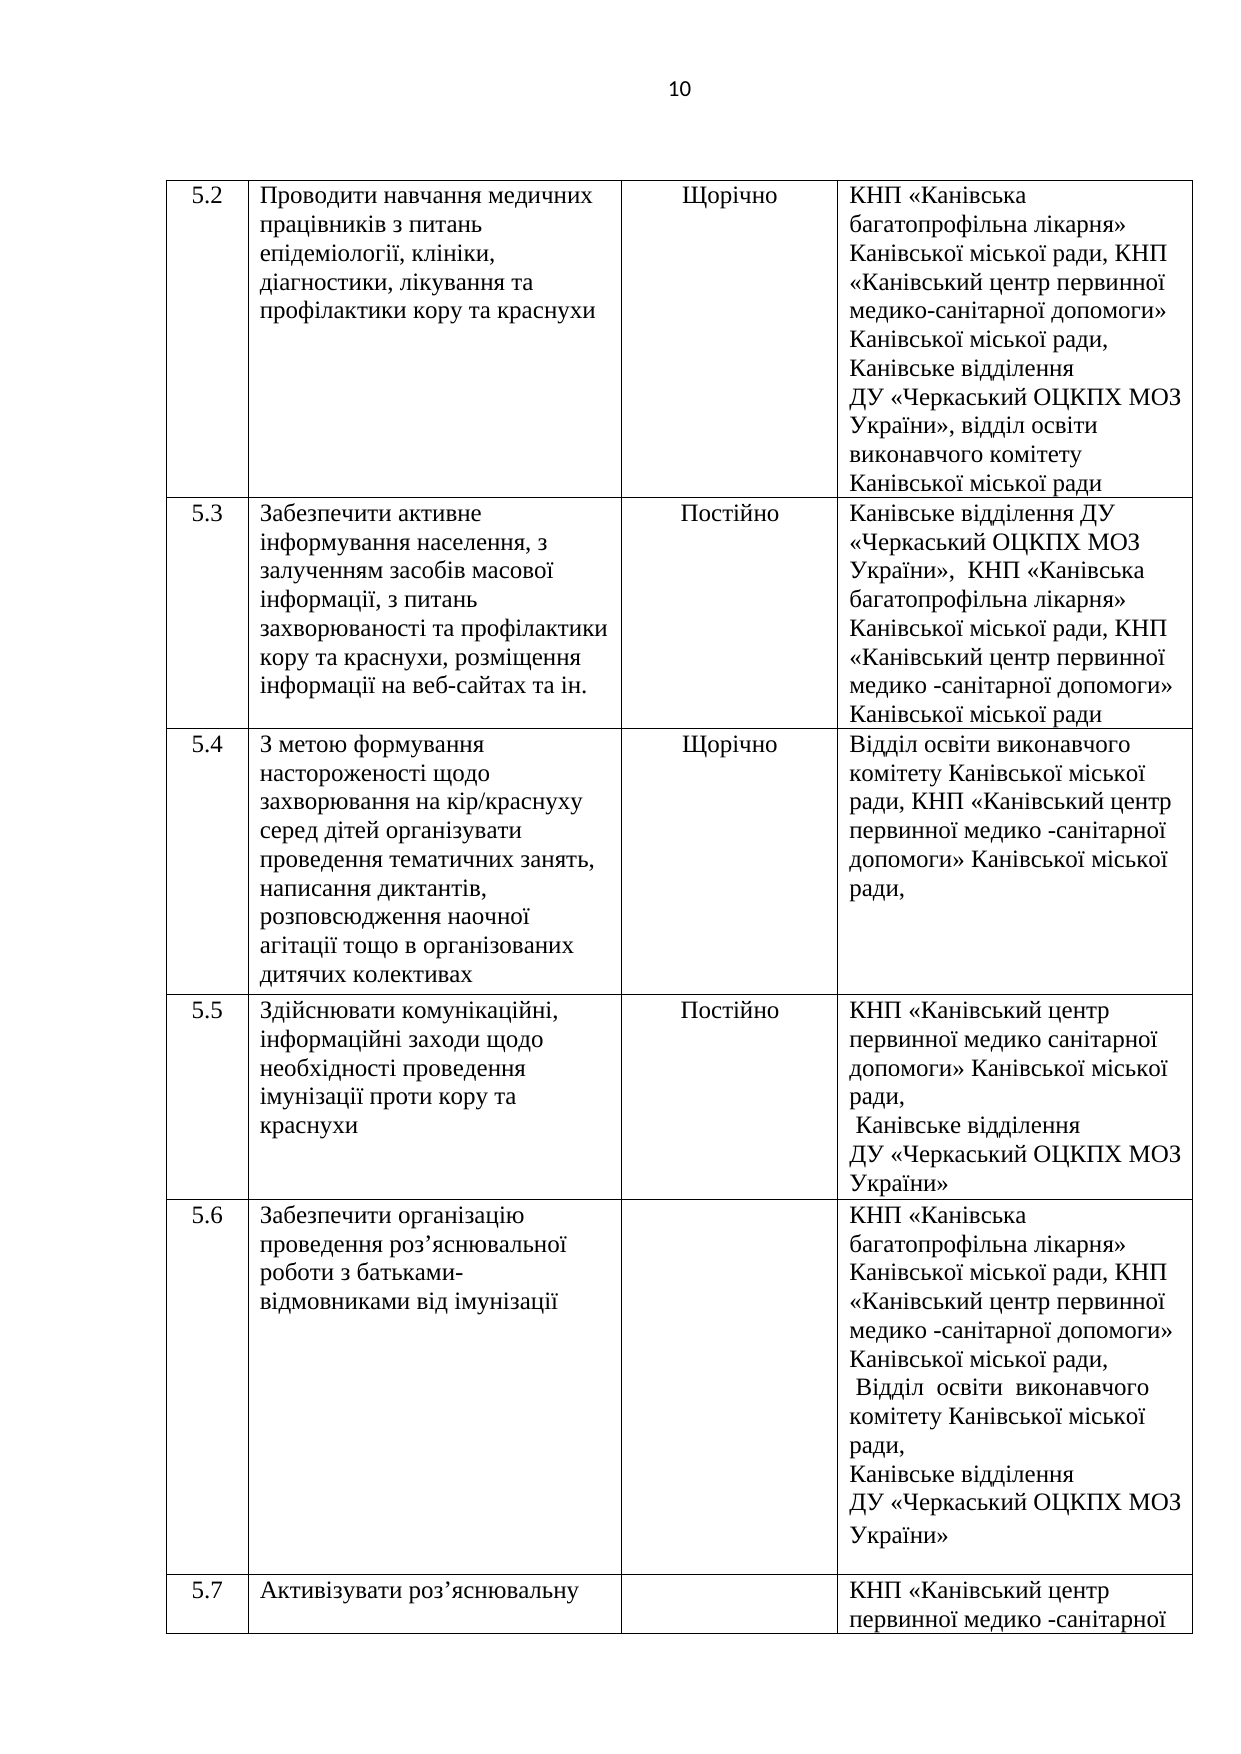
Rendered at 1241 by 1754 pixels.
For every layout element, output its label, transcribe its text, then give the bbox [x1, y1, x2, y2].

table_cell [249, 1575, 621, 1632]
table_cell Проводити навчання медичних працівників з питань епідеміології, клініки, діагностики, лікування та профілактики кору та краснухи [249, 181, 621, 497]
table_cell Відділ освіти виконавчого комітету Канівської міської ради, КНП «Канівський центр первинної медико -санітарної допомоги» Канівської міської ради, [838, 729, 1192, 994]
table_cell 5.3 [167, 498, 248, 728]
table_cell Щорічно [622, 729, 837, 994]
table_cell [622, 1200, 837, 1574]
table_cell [838, 1575, 1192, 1632]
table_cell КНП «Канівська багатопрофільна лікарня» Канівської міської ради, КНП «Канівський центр первинної медико-санітарної допомоги» Канівської міської ради, Канівське відділення ДУ «Черкаський ОЦКПХ МОЗ України», відділ освіти виконавчого комітету Канівської міської ради [838, 181, 1192, 497]
table_cell Постійно [622, 995, 837, 1199]
table_cell Забезпечити активне інформування населення, з залученням засобів масової інформації, з питань захворюваності та профілактики кору та краснухи, розміщення інформації на веб-сайтах та ін. [249, 498, 621, 728]
table_cell З метою формування настороженості щодо захворювання на кір/краснуху серед дітей організувати проведення тематичних занять, написання диктантів, розповсюдження наочної агітації тощо в організованих дитячих колективах [249, 729, 621, 994]
table_cell 5.6 [167, 1200, 248, 1574]
table_cell 5.5 [167, 995, 248, 1199]
table_cell 5.2 [167, 181, 248, 497]
table_cell [622, 1575, 837, 1632]
table_cell Канівське відділення ДУ «Черкаський ОЦКПХ МОЗ України», КНП «Канівська багатопрофільна лікарня» Канівської міської ради, КНП «Канівський центр первинної медико -санітарної допомоги» Канівської міської ради [838, 498, 1192, 728]
table_cell КНП «Канівський центр первинної медико санітарної допомоги» Канівської міської ради, Канівське відділення ДУ «Черкаський ОЦКПХ МОЗ України» [838, 995, 1192, 1199]
table_cell Постійно [622, 498, 837, 728]
table_cell Здійснювати комунікаційні, інформаційні заходи щодо необхідності проведення імунізації проти кору та краснухи [249, 995, 621, 1199]
table_cell 5.7 [167, 1575, 248, 1632]
table_cell КНП «Канівська багатопрофільна лікарня» Канівської міської ради, КНП «Канівський центр первинної медико -санітарної допомоги» Канівської міської ради, Відділ освіти виконавчого комітету Канівської міської ради, Канівське відділення ДУ «Черкаський ОЦКПХ МОЗ України» [838, 1200, 1192, 1574]
table_cell Забезпечити організацію проведення роз’яснювальної роботи з батьками-відмовниками від імунізації [249, 1200, 621, 1574]
table_cell 5.4 [167, 729, 248, 994]
table_cell Щорічно [622, 181, 837, 497]
